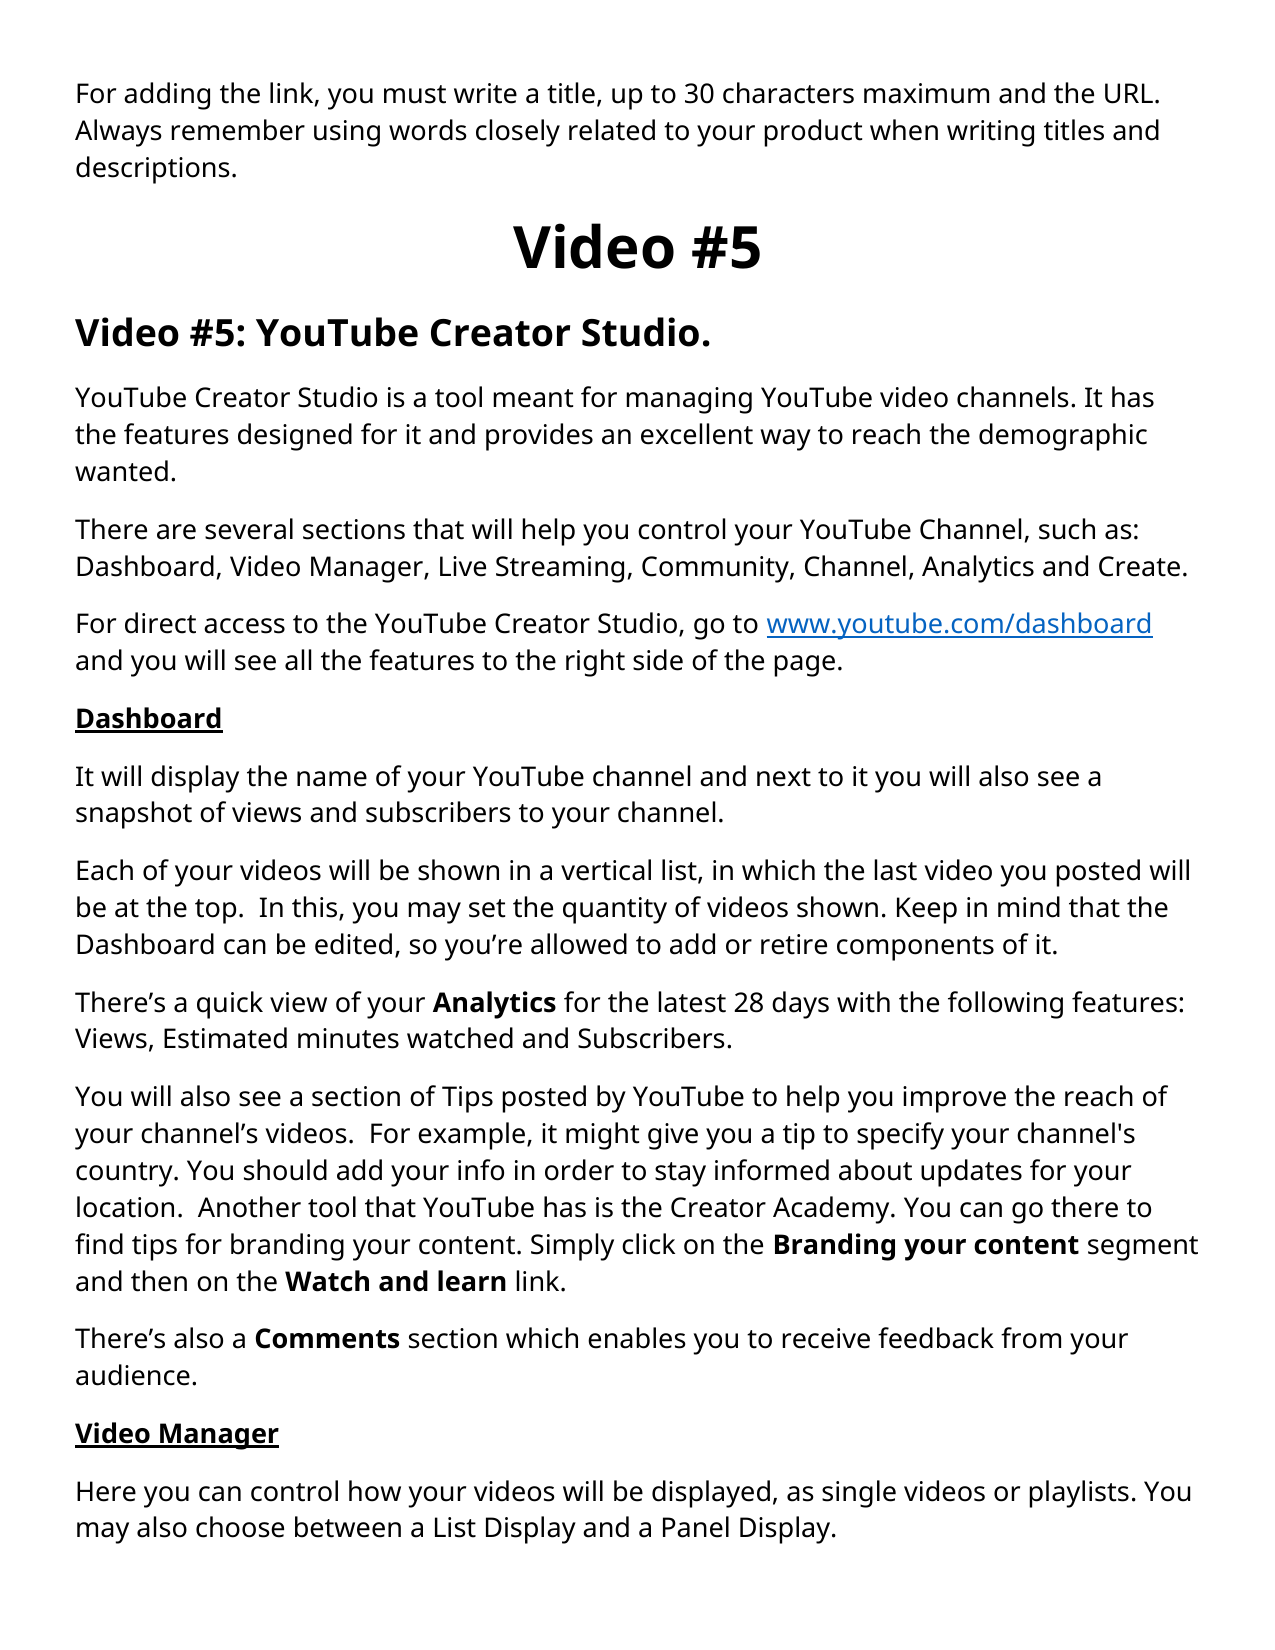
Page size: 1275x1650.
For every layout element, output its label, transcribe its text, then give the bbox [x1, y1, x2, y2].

text Video #5 [75, 206, 1200, 286]
text Video #5: YouTube Creator Studio. [75, 307, 1200, 358]
text YouTube Creator Studio is a tool meant for managing YouTube video channels. It has the features designed for it and provides an excellent way to reach the demographic wanted. [75, 379, 1200, 489]
text There’s a quick view of your Analytics for the latest 28 days with the following features: Views, Estimated minutes watched and Subscribers. [75, 983, 1200, 1057]
text Video Manager [75, 1414, 1200, 1451]
text It will display the name of your YouTube channel and next to it you will also see a snapshot of views and subscribers to your channel. [75, 757, 1200, 831]
text You will also see a section of Tips posted by YouTube to help you improve the reach of your channel’s videos. For example, it might give you a tip to specify your channel's country. You should add your info in order to stay informed about updates for your location. Another tool that YouTube has is the Creator Academy. You can go there to find tips for branding your content. Simply click on the Branding your content segment and then on the Watch and learn link. [75, 1078, 1200, 1299]
text Here you can control how your videos will be displayed, as single videos or playlists. You may also choose between a List Display and a Panel Display. [75, 1472, 1200, 1546]
text For adding the link, you must write a title, up to 30 characters maximum and the URL. Always remember using words closely related to your product when writing titles and descriptions. [75, 75, 1200, 186]
text There are several sections that will help you control your YouTube Channel, such as: Dashboard, Video Manager, Live Streaming, Community, Channel, Analytics and Create. [75, 510, 1200, 584]
text There’s also a Comments section which enables you to receive feedback from your audience. [75, 1320, 1200, 1393]
text For direct access to the YouTube Creator Studio, go to www.youtube.com/dashboard and you will see all the features to the right side of the page. [75, 605, 1200, 678]
text Each of your videos will be shown in a vertical list, in which the last video you posted will be at the top. In this, you may set the quantity of videos shown. Keep in mind that the Dashboard can be edited, so you’re allowed to add or retire components of it. [75, 852, 1200, 962]
text Dashboard [75, 699, 1200, 736]
